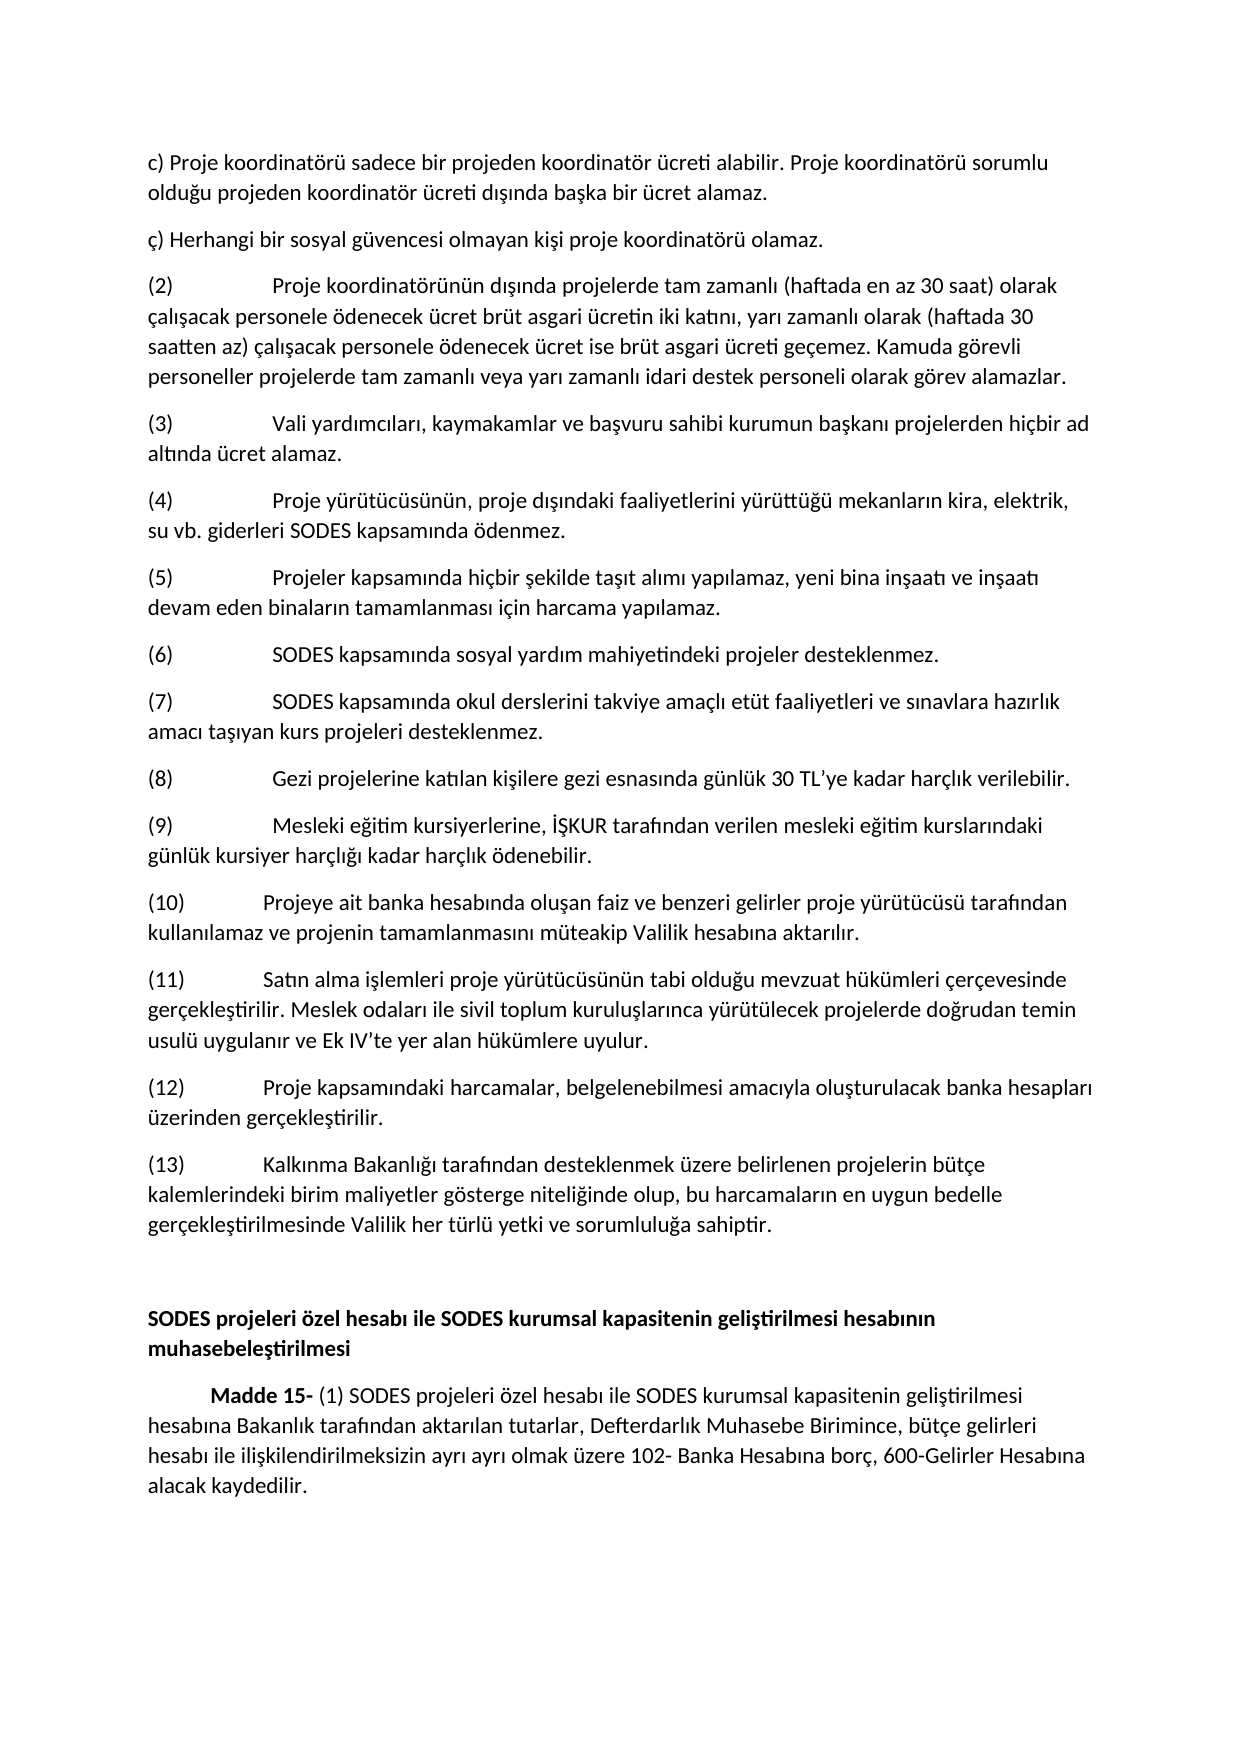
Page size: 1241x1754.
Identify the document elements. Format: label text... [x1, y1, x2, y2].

text (3) Vali yardımcıları, kaymakamlar ve başvuru sahibi kurumun başkanı projelerden hiçbir ad altında ücret alamaz. [148, 409, 1093, 467]
text (13) Kalkınma Bakanlığı tarafından desteklenmek üzere belirlenen projelerin bütçe kalemlerindeki birim maliyetler gösterge niteliğinde olup, bu harcamaların en uygun bedelle gerçekleştirilmesinde Valilik her türlü yetki ve sorumluluğa sahiptir. [148, 1150, 1093, 1238]
text (12) Proje kapsamındaki harcamalar, belgelenebilmesi amacıyla oluşturulacak banka hesapları üzerinden gerçekleştirilir. [148, 1073, 1093, 1131]
text (4) Proje yürütücüsünün, proje dışındaki faaliyetlerini yürüttüğü mekanların kira, elektrik, su vb. giderleri SODES kapsamında ödenmez. [148, 486, 1093, 544]
text (6) SODES kapsamında sosyal yardım mahiyetindeki projeler desteklenmez. [148, 640, 1093, 668]
text ç) Herhangi bir sosyal güvencesi olmayan kişi proje koordinatörü olamaz. [148, 225, 1093, 253]
text (8) Gezi projelerine katılan kişilere gezi esnasında günlük 30 TL’ye kadar harçlık verilebilir. [148, 764, 1093, 792]
text (11) Satın alma işlemleri proje yürütücüsünün tabi olduğu mevzuat hükümleri çerçevesinde gerçekleştirilir. Meslek odaları ile sivil toplum kuruluşlarınca yürütülecek projelerde doğrudan temin usulü uygulanır ve Ek IV’te yer alan hükümlere uyulur. [148, 965, 1093, 1054]
text c) Proje koordinatörü sadece bir projeden koordinatör ücreti alabilir. Proje koordinatörü sorumlu olduğu projeden koordinatör ücreti dışında başka bir ücret alamaz. [148, 148, 1093, 206]
text (9) Mesleki eğitim kursiyerlerine, İŞKUR tarafından verilen mesleki eğitim kurslarındaki günlük kursiyer harçlığı kadar harçlık ödenebilir. [148, 811, 1093, 869]
text (10) Projeye ait banka hesabında oluşan faiz ve benzeri gelirler proje yürütücüsü tarafından kullanılamaz ve projenin tamamlanmasını müteakip Valilik hesabına aktarılır. [148, 888, 1093, 946]
text (7) SODES kapsamında okul derslerini takviye amaçlı etüt faaliyetleri ve sınavlara hazırlık amacı taşıyan kurs projeleri desteklenmez. [148, 687, 1093, 745]
text Madde 15- (1) SODES projeleri özel hesabı ile SODES kurumsal kapasitenin geliştirilmesi hesabına Bakanlık tarafından aktarılan tutarlar, Defterdarlık Muhasebe Birimince, bütçe gelirleri hesabı ile ilişkilendirilmeksizin ayrı ayrı olmak üzere 102- Banka Hesabına borç, 600-Gelirler Hesabına alacak kaydedilir. [148, 1381, 1093, 1499]
text (5) Projeler kapsamında hiçbir şekilde taşıt alımı yapılamaz, yeni bina inşaatı ve inşaatı devam eden binaların tamamlanması için harcama yapılamaz. [148, 563, 1093, 621]
text SODES projeleri özel hesabı ile SODES kurumsal kapasitenin geliştirilmesi hesabının muhasebeleştirilmesi [148, 1304, 1093, 1362]
text (2) Proje koordinatörünün dışında projelerde tam zamanlı (haftada en az 30 saat) olarak çalışacak personele ödenecek ücret brüt asgari ücretin iki katını, yarı zamanlı olarak (haftada 30 saatten az) çalışacak personele ödenecek ücret ise brüt asgari ücreti geçemez. Kamuda görevli personeller projelerde tam zamanlı veya yarı zamanlı idari destek personeli olarak görev alamazlar. [148, 272, 1093, 390]
